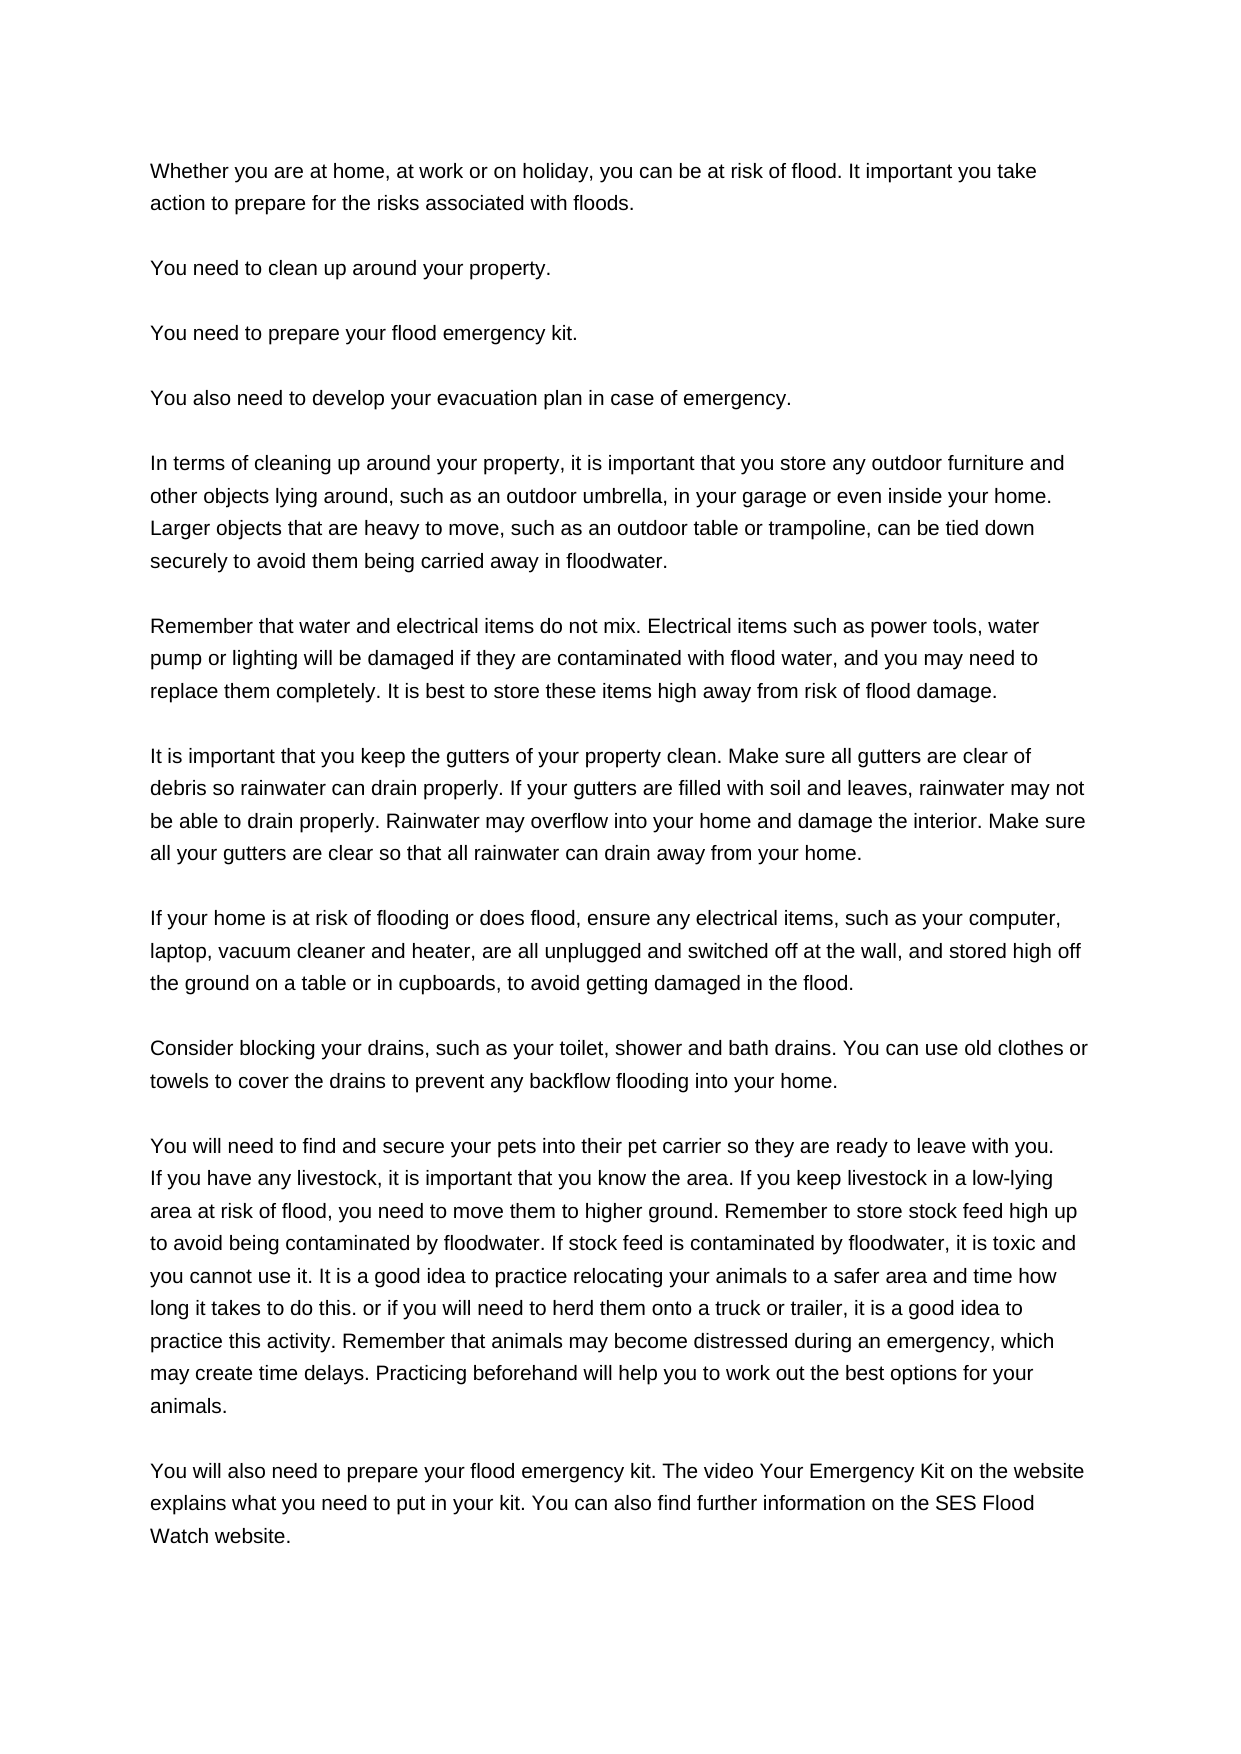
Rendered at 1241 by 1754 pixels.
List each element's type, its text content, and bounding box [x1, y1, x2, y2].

text You need to clean up around your property. [150, 247, 1090, 280]
text You need to prepare your flood emergency kit. [150, 312, 1090, 345]
text You will need to find and secure your pets into their pet carrier so they are ready to leave with you. [150, 1125, 1090, 1157]
text In terms of cleaning up around your property, it is important that you store any outdoor furniture and other objects lying around, such as an outdoor umbrella, in your garage or even inside your home. [150, 442, 1090, 507]
text If your home is at risk of flooding or does flood, ensure any electrical items, such as your computer, laptop, vacuum cleaner and heater, are all unplugged and switched off at the wall, and stored high off the ground on a table or in cupboards, to avoid getting damaged in the flood. [150, 897, 1090, 995]
text Consider blocking your drains, such as your toilet, shower and bath drains. You can use old clothes or towels to cover the drains to prevent any backflow flooding into your home. [150, 1027, 1090, 1092]
text It is important that you keep the gutters of your property clean. Make sure all gutters are clear of debris so rainwater can drain properly. If your gutters are filled with soil and leaves, rainwater may not be able to drain properly. Rainwater may overflow into your home and damage the interior. Make sure all your gutters are clear so that all rainwater can drain away from your home. [150, 735, 1090, 865]
text If you have any livestock, it is important that you know the area. If you keep livestock in a low-lying area at risk of flood, you need to move them to higher ground. Remember to store stock feed high up to avoid being contaminated by floodwater. If stock feed is contaminated by floodwater, it is toxic and you cannot use it. It is a good idea to practice relocating your animals to a safer area and time how long it takes to do this. or if you will need to herd them onto a truck or trailer, it is a good idea to practice this activity. Remember that animals may become distressed during an emergency, which may create time delays. Practicing beforehand will help you to work out the best options for your animals. [150, 1157, 1090, 1417]
text Whether you are at home, at work or on holiday, you can be at risk of flood. It important you take action to prepare for the risks associated with floods. [150, 150, 1090, 215]
text Remember that water and electrical items do not mix. Electrical items such as power tools, water pump or lighting will be damaged if they are contaminated with flood water, and you may need to replace them completely. It is best to store these items high away from risk of flood damage. [150, 605, 1090, 702]
text explains what you need to put in your kit. You can also find further information on the SES Flood Watch website. [150, 1482, 1090, 1547]
text You also need to develop your evacuation plan in case of emergency. [150, 377, 1090, 410]
text Larger objects that are heavy to move, such as an outdoor table or trampoline, can be tied down securely to avoid them being carried away in floodwater. [150, 507, 1090, 572]
text You will also need to prepare your flood emergency kit. The video Your Emergency Kit on the website [150, 1450, 1090, 1482]
